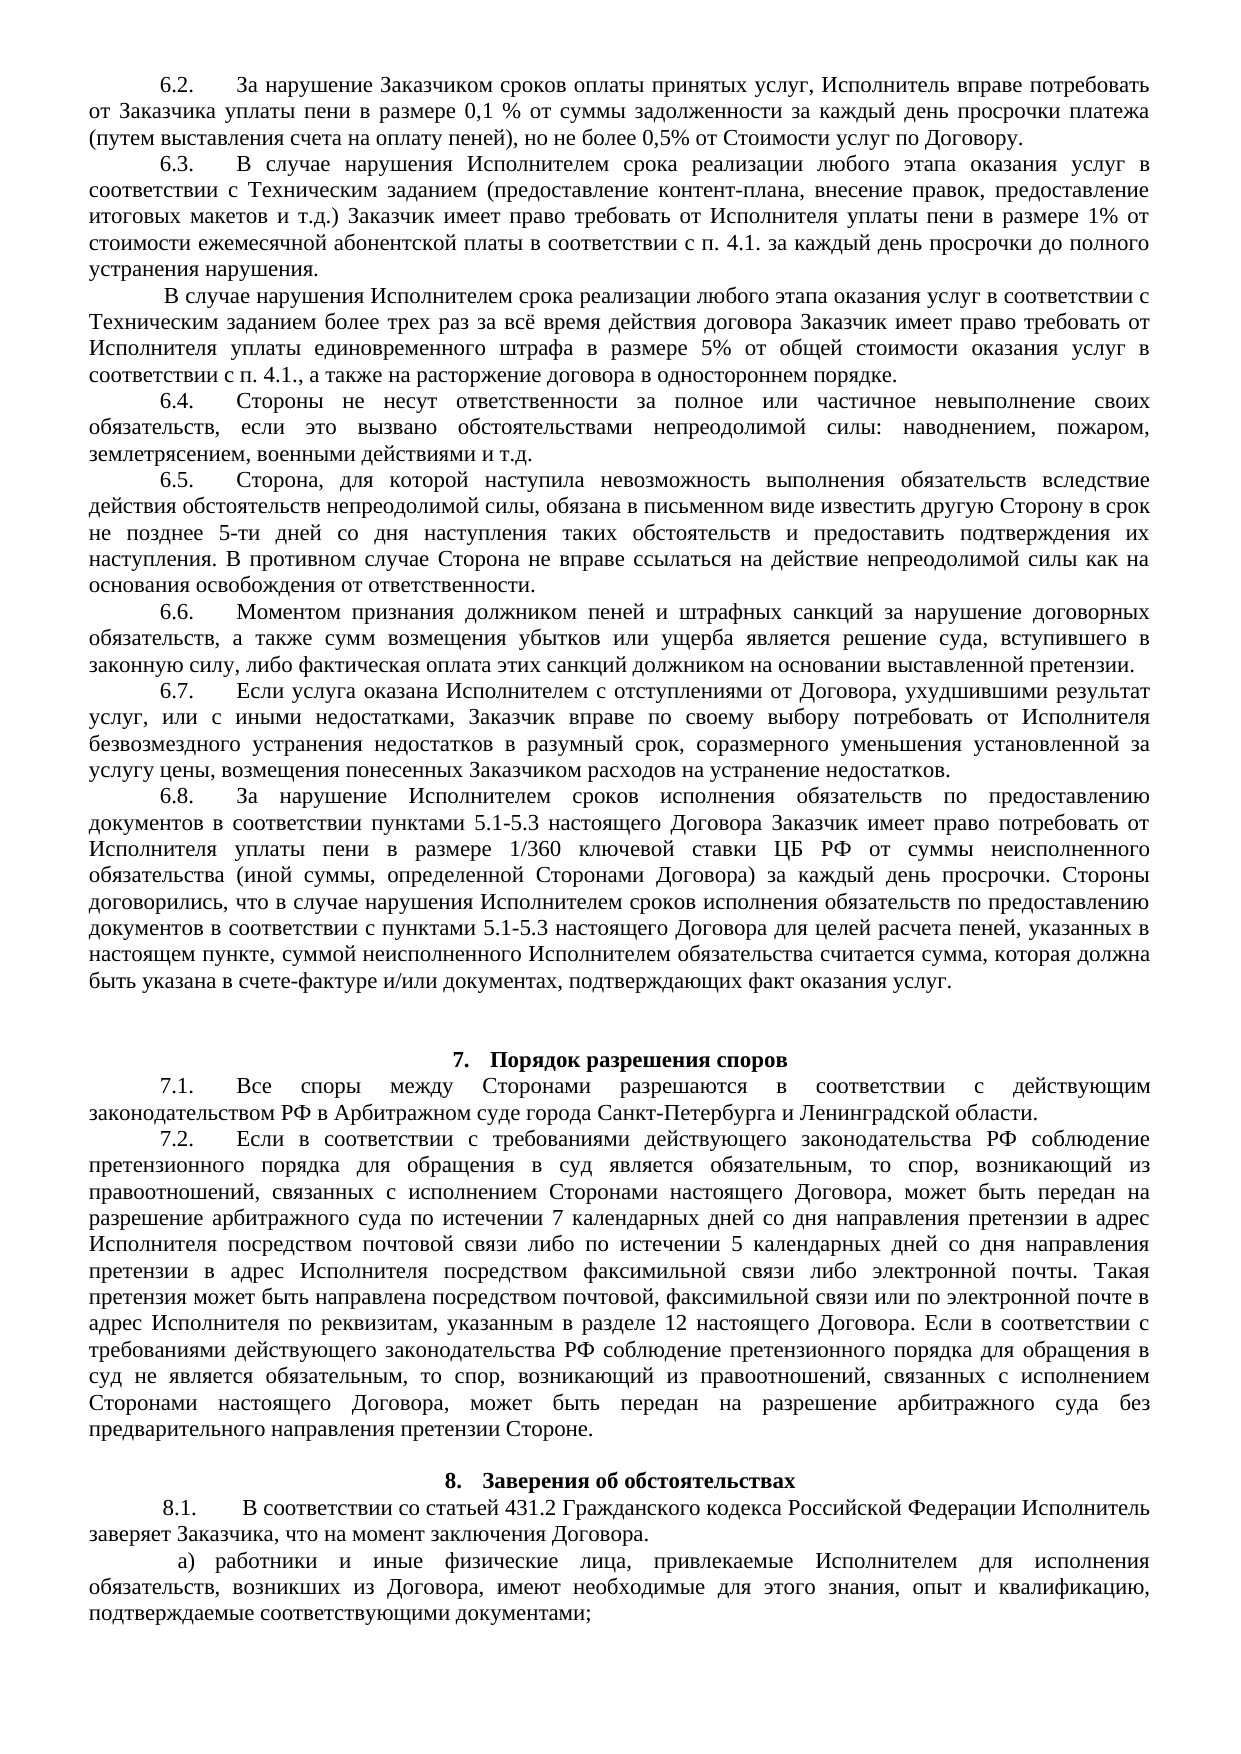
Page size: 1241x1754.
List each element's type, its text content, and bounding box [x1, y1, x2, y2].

text В случае нарушения Исполнителем срока реализации любого этапа оказания услуг в соответствии с Техническим заданием более трех раз за всё время действия договора Заказчик имеет право требовать от Исполнителя уплаты единовременного штрафа в размере 5% от общей стоимости оказания услуг в соответствии с п. 4.1., а также на расторжение договора в одностороннем порядке. [89, 282, 1152, 387]
list Если услуга оказана Исполнителем с отступлениями от Договора, ухудшившими результат услуг, или с иными недостатками, Заказчик вправе по своему выбору потребовать от Исполнителя безвозмездного устранения недостатков в разумный срок, соразмерного уменьшения установленной за услугу цены, возмещения понесенных Заказчиком расходов на устранение недостатков. [89, 677, 1152, 782]
list Все споры между Сторонами разрешаются в соответствии с действующим законодательством РФ в Арбитражном суде города Санкт-Петербурга и Ленинградской области. [89, 1072, 1152, 1125]
list Стороны не несут ответственности за полное или частичное невыполнение своих обязательств, если это вызвано обстоятельствами непреодолимой силы: наводнением, пожаром, землетрясением, военными действиями и т.д. [89, 387, 1152, 466]
list Порядок разрешения споров [89, 1046, 1152, 1072]
list Если в соответствии с требованиями действующего законодательства РФ соблюдение претензионного порядка для обращения в суд является обязательным, то спор, возникающий из правоотношений, связанных с исполнением Сторонами настоящего Договора, может быть передан на разрешение арбитражного суда по истечении 7 календарных дней со дня направления претензии в адрес Исполнителя посредством почтовой связи либо по истечении 5 календарных дней со дня направления претензии в адрес Исполнителя посредством факсимильной связи либо электронной почты. Такая претензия может быть направлена посредством почтовой, факсимильной связи или по электронной почте в адрес Исполнителя по реквизитам, указанным в разделе 12 настоящего Договора. Если в соответствии с требованиями действующего законодательства РФ соблюдение претензионного порядка для обращения в суд не является обязательным, то спор, возникающий из правоотношений, связанных с исполнением Сторонами настоящего Договора, может быть передан на разрешение арбитражного суда без предварительного направления претензии Стороне. [89, 1125, 1152, 1441]
list Заверения об обстоятельствах [89, 1468, 1152, 1494]
list За нарушение Исполнителем сроков исполнения обязательств по предоставлению документов в соответствии пунктами 5.1-5.3 настоящего Договора Заказчик имеет право потребовать от Исполнителя уплаты пени в размере 1/360 ключевой ставки ЦБ РФ от суммы неисполненного обязательства (иной суммы, определенной Сторонами Договора) за каждый день просрочки. Стороны договорились, что в случае нарушения Исполнителем сроков исполнения обязательств по предоставлению документов в соответствии с пунктами 5.1-5.3 настоящего Договора для целей расчета пеней, указанных в настоящем пункте, суммой неисполненного Исполнителем обязательства считается сумма, которая должна быть указана в счете-фактуре и/или документах, подтверждающих факт оказания услуг. [89, 782, 1152, 993]
list Моментом признания должником пеней и штрафных санкций за нарушение договорных обязательств, а также сумм возмещения убытков или ущерба является решение суда, вступившего в законную силу, либо фактическая оплата этих санкций должником на основании выставленной претензии. [89, 598, 1152, 677]
list В соответствии со статьей 431.2 Гражданского кодекса Российской Федерации Исполнитель заверяет Заказчика, что на момент заключения Договора. [89, 1494, 1152, 1547]
list В случае нарушения Исполнителем срока реализации любого этапа оказания услуг в соответствии с Техническим заданием (предоставление контент-плана, внесение правок, предоставление итоговых макетов и т.д.) Заказчик имеет право требовать от Исполнителя уплаты пени в размере 1% от стоимости ежемесячной абонентской платы в соответствии с п. 4.1. за каждый день просрочки до полного устранения нарушения. [89, 150, 1152, 282]
list Сторона, для которой наступила невозможность выполнения обязательств вследствие действия обстоятельств непреодолимой силы, обязана в письменном виде известить другую Сторону в срок не позднее 5-ти дней со дня наступления таких обстоятельств и предоставить подтверждения их наступления. В противном случае Сторона не вправе ссылаться на действие непреодолимой силы как на основания освобождения от ответственности. [89, 466, 1152, 598]
list За нарушение Заказчиком сроков оплаты принятых услуг, Исполнитель вправе потребовать от Заказчика уплаты пени в размере 0,1 % от суммы задолженности за каждый день просрочки платежа (путем выставления счета на оплату пеней), но не более 0,5% от Стоимости услуг по Договору. [89, 71, 1152, 150]
list работники и иные физические лица, привлекаемые Исполнителем для исполнения обязательств, возникших из Договора, имеют необходимые для этого знания, опыт и квалификацию, подтверждаемые соответствующими документами; [89, 1547, 1152, 1626]
